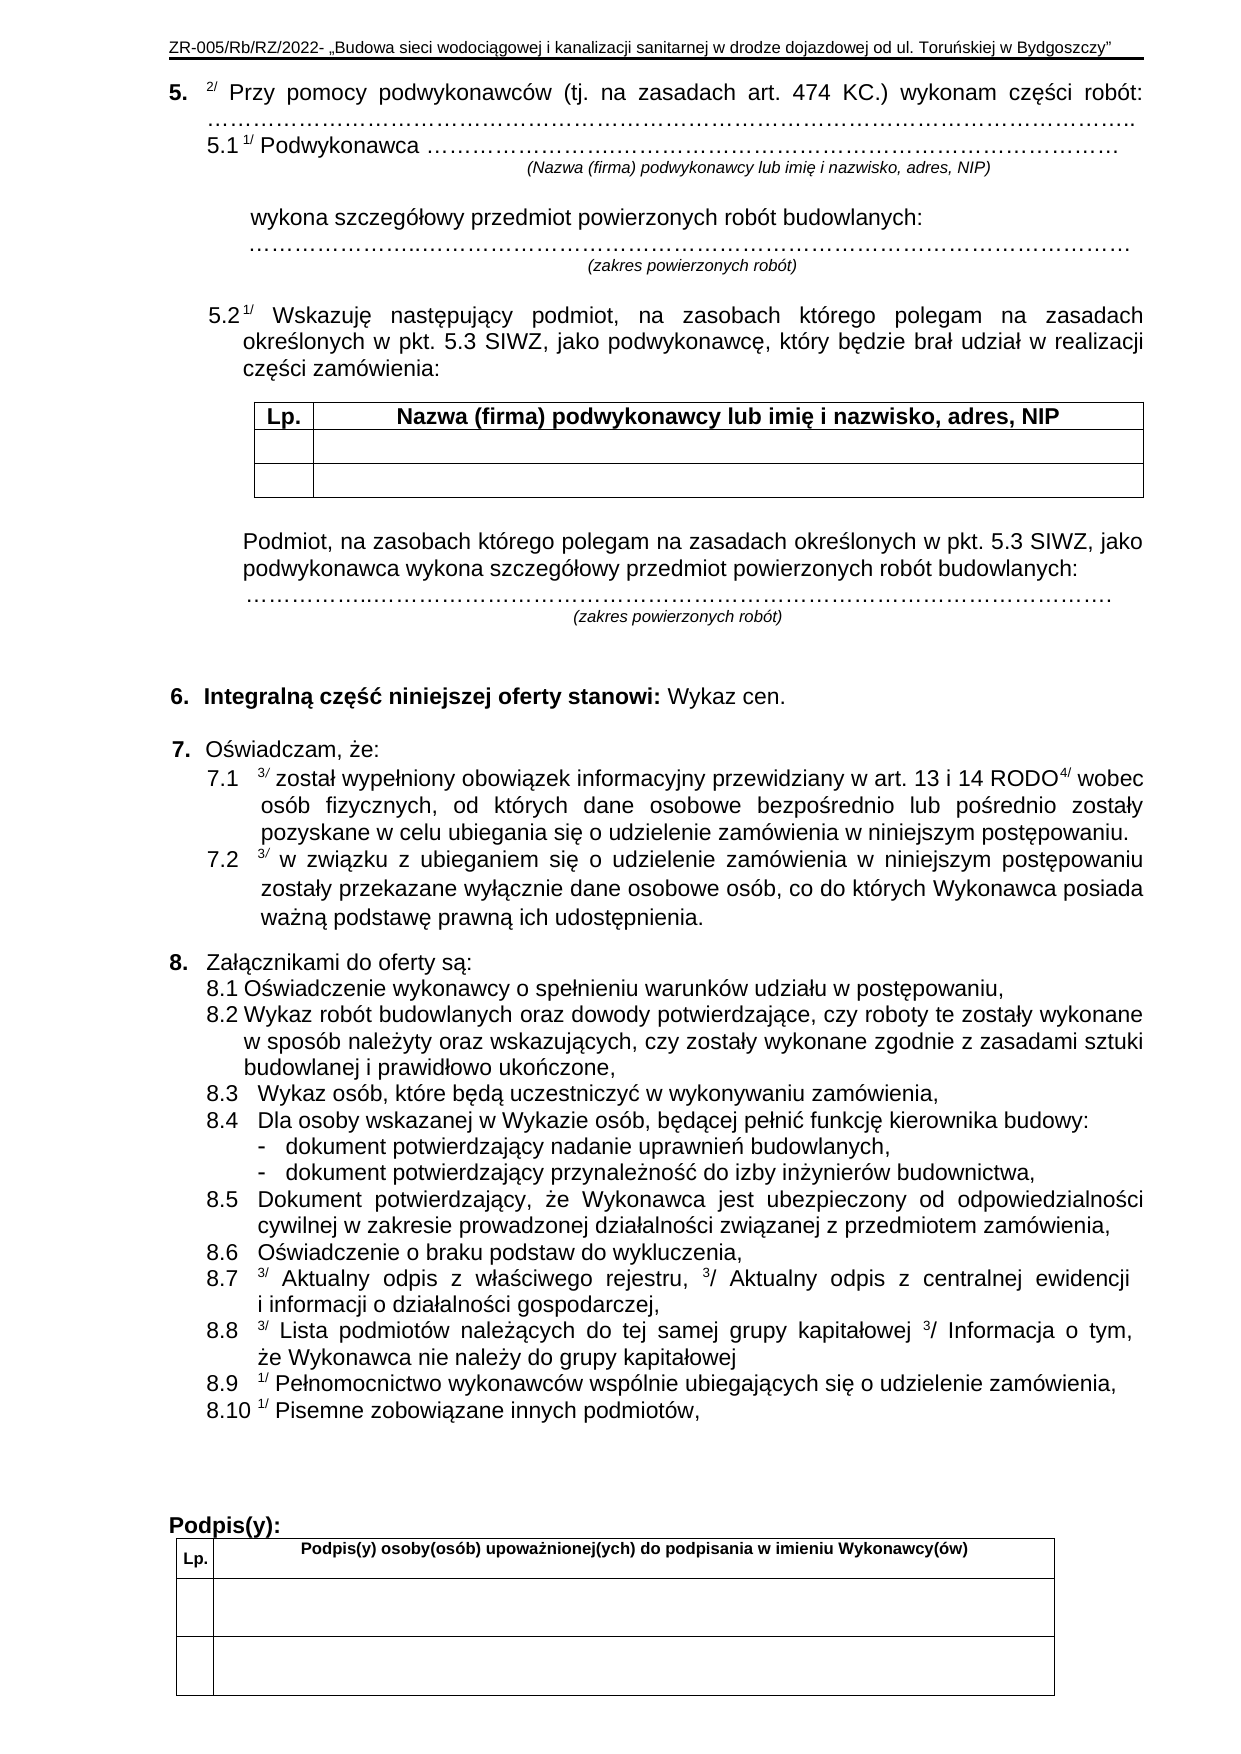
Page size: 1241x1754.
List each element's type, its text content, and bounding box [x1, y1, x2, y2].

list 1/ Pisemne zobowiązane innych podmiotów, [206, 1397, 1144, 1423]
text (zakres powierzonych robót) [213, 607, 1144, 626]
list 1/ Pełnomocnictwo wykonawców wspólnie ubiegających się o udzielenie zamówienia, [206, 1370, 1144, 1397]
table_cell [255, 430, 313, 463]
table_cell [255, 464, 313, 497]
list Wykaz osób, które będą uczestniczyć w wykonywaniu zamówienia, [206, 1080, 1144, 1107]
list 3/ w związku z ubieganiem się o udzielenie zamówienia w niniejszym postępowaniu zostały przekazane wyłącznie dane osobowe osób, co do których Wykonawca posiada ważną podstawę prawną ich udostępnienia. [207, 845, 1144, 930]
list Integralną część niniejszej oferty stanowi: Wykaz cen. [170, 683, 1144, 709]
list / Przy pomocy podwykonawców (tj. na zasadach art. 474 KC.) wykonam części robót: ………………………………………………………………………………………………………….. [169, 79, 1144, 132]
list Oświadczenie o braku podstaw do wykluczenia, [206, 1238, 1144, 1265]
list 3/ Aktualny odpis z właściwego rejestru, 3/ Aktualny odpis z centralnej ewidencji i informacji o działalności gospodarczej, [206, 1265, 1144, 1317]
table_cell [314, 464, 1143, 497]
text Podmiot, na zasobach którego polegam na zasadach określonych w pkt. 5.3 SIWZ, jako podwykonawca wykona szczegółowy przedmiot powierzonych robót budowlanych: [243, 528, 1144, 581]
text ……………..……………………………………………………………………………………. [213, 581, 1144, 607]
list Oświadczam, że: [172, 736, 1144, 762]
list Wykaz robót budowlanych oraz dowody potwierdzające, czy roboty te zostały wykonane w sposób należyty oraz wskazujących, czy zostały wykonane zgodnie z zasadami sztuki budowlanej i prawidłowo ukończone, [206, 1001, 1144, 1080]
list / został wypełniony obowiązek informacyjny przewidziany w art. 13 i 14 RODO/ wobec osób fizycznych, od których dane osobowe bezpośrednio lub pośrednio zostały pozyskane w celu ubiegania się o udzielenie zamówienia w niniejszym postępowaniu. [207, 764, 1144, 845]
table_header Lp. [255, 403, 313, 429]
list 3/ Lista podmiotów należących do tej samej grupy kapitałowej 3/ Informacja o tym, że Wykonawca nie należy do grupy kapitałowej [206, 1317, 1144, 1370]
table_cell [314, 430, 1143, 463]
list dokument potwierdzający przynależność do izby inżynierów budownictwa, [258, 1159, 1144, 1186]
list Dokument potwierdzający, że Wykonawca jest ubezpieczony od odpowiedzialności cywilnej w zakresie prowadzonej działalności związanej z przedmiotem zamówienia, [206, 1186, 1144, 1238]
text 5.1 1/ Podwykonawca …………………….………………………………………………………… [207, 132, 1144, 158]
table_header Nazwa (firma) podwykonawcy lub imię i nazwisko, adres, NIP [314, 403, 1143, 429]
list Załącznikami do oferty są: [169, 948, 1144, 975]
text (Nazwa (firma) podwykonawcy lub imię i nazwisko, adres, NIP) [376, 158, 1144, 177]
text …………………..………………………………………………………………………………… (zakres powierzonych robót) [235, 230, 1144, 275]
text wykona szczegółowy przedmiot powierzonych robót budowlanych: [250, 203, 1144, 230]
list Dla osoby wskazanej w Wykazie osób, będącej pełnić funkcję kierownika budowy: [206, 1107, 1144, 1133]
list dokument potwierdzający nadanie uprawnień budowlanych, [258, 1133, 1144, 1159]
text 5.2 1/ Wskazuję następujący podmiot, na zasobach którego polegam na zasadach określonych w pkt. 5.3 SIWZ, jako podwykonawcę, który będzie brał udział w realizacji części zamówienia: [208, 302, 1144, 381]
list Oświadczenie wykonawcy o spełnieniu warunków udziału w postępowaniu, [206, 975, 1144, 1001]
